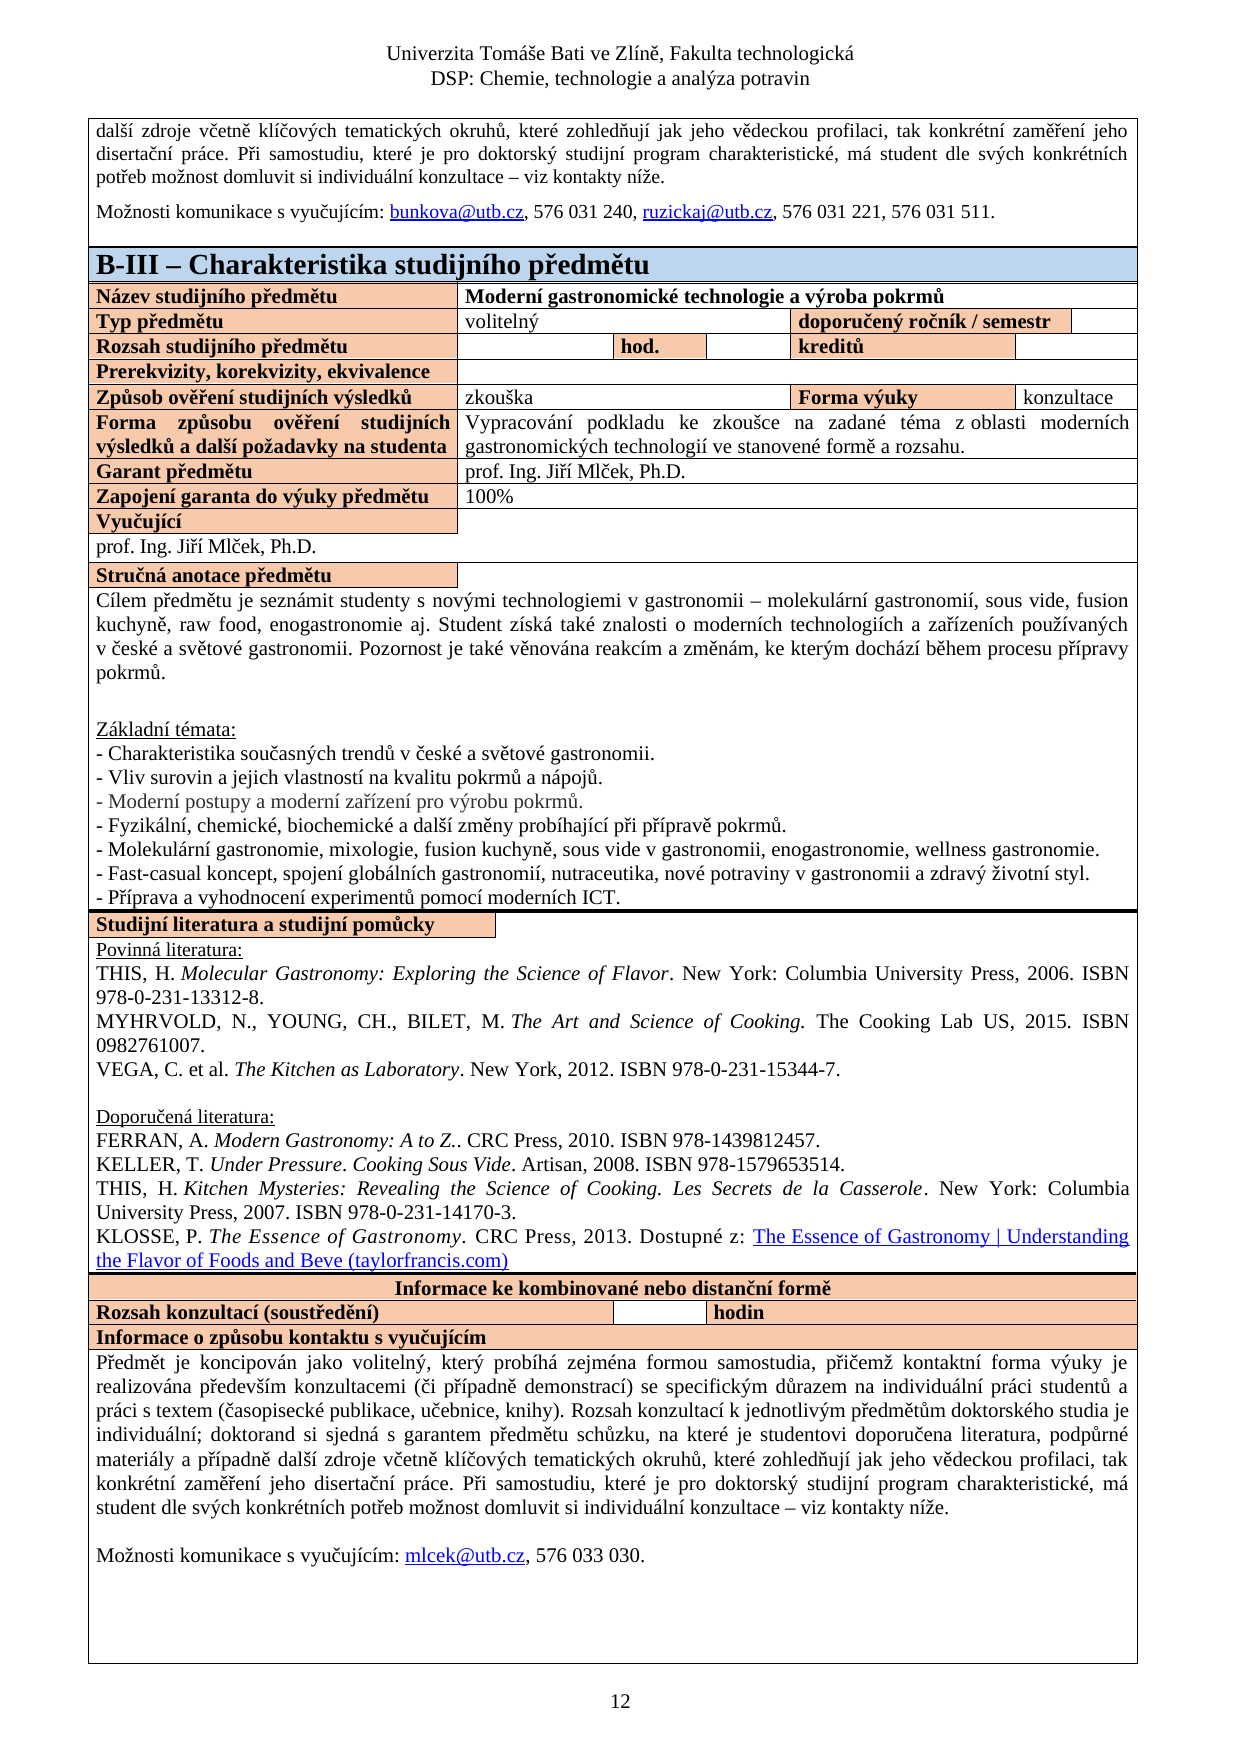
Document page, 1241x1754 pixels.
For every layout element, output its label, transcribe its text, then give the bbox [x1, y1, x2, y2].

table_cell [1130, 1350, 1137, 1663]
table_cell [458, 563, 1137, 587]
table_cell Stručná anotace předmětu [89, 563, 457, 587]
table_cell zkouška [458, 385, 790, 409]
table_cell Vypracování podkladu ke zkoušce na zadané téma z oblasti moderních gastronomických technologií ve stanovené formě a rozsahu. [458, 410, 1137, 458]
table_cell Vyučující [89, 509, 457, 533]
table_cell [496, 913, 1137, 937]
table_cell Způsob ověření studijních výsledků [89, 385, 457, 409]
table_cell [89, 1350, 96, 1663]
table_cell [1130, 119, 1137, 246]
table_cell prof. Ing. Jiří Mlček, Ph.D. [458, 459, 1137, 483]
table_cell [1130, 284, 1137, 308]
table_cell [1016, 334, 1137, 358]
table_cell doporučený ročník / semestr [791, 309, 1071, 333]
table_cell Informace o způsobu kontaktu s vyučujícím [89, 1325, 1137, 1349]
table_cell B-III – Charakteristika studijního předmětu [89, 248, 1137, 281]
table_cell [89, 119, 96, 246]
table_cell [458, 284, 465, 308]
table_cell kreditů [791, 334, 1015, 358]
table_cell Rozsah konzultací (soustředění) [89, 1301, 613, 1324]
table_cell volitelný [458, 309, 790, 333]
table_cell [458, 509, 1137, 533]
table_cell Typ předmětu [89, 309, 457, 333]
table_cell 100% [458, 484, 1137, 508]
table_cell Cílem předmětu je seznámit studenty s novými technologiemi v gastronomii – molekulární gastronomií, sous vide, fusion kuchyně, raw food, enogastronomie aj. Student získá také znalosti o moderních technologiích a zařízeních používaných v české a světové gastronomii. Pozornost je také věnována reakcím a změnám, ke kterým dochází během procesu přípravy pokrmů. Základní témata: - Charakteristika současných trendů v české a světové gastronomii. - Vliv surovin a jejich vlastností na kvalitu pokrmů a nápojů. - Moderní postupy a moderní zařízení pro výrobu pokrmů. - Fyzikální, chemické, biochemické a další změny probíhající při přípravě pokrmů. Molekulární gastronomie, mixologie, fusion kuchyně, sous vide v gastronomii, enogastronomie, wellness gastronomie. Fast-casual koncept, spojení globálních gastronomií, nutraceutika, nové potraviny v gastronomii a zdravý životní styl. Příprava a vyhodnocení experimentů pomocí moderních ICT. [89, 587, 1137, 909]
table_cell hodin [707, 1300, 1137, 1324]
table_cell Forma výuky [791, 385, 1015, 409]
table_cell Povinná literatura: This, H. Molecular Gastronomy: Exploring the Science of Flavor. New York: Columbia University Press, 2006. ISBN 978-0-231-13312-8. Myhrvold, N., Young, Ch., Bilet, M. The Art and Science of Cooking. The Cooking Lab US, 2015. ISBN 0982761007. Vega, C. et al. The Kitchen as Laboratory. New York, 2012. ISBN 978-0-231-15344-7. Doporučená literatura: Ferran, A. Modern Gastronomy: A to Z.. CRC Press, 2010. ISBN 978-1439812457. Keller, T. Under Pressure. Cooking Sous Vide. Artisan, 2008. ISBN 978-1579653514. This, H. Kitchen Mysteries: Revealing the Science of Cooking. Les Secrets de la Casserole. New York: Columbia University Press, 2007. ISBN 978-0-231-14170-3. KLOSSE, P. The Essence of Gastronomy. CRC Press, 2013. Dostupné z: The Essence of Gastronomy | Understanding the Flavor of Foods and Beve (taylorfrancis.com) [89, 937, 1137, 1272]
table_cell Prerekvizity, korekvizity, ekvivalence [89, 360, 457, 383]
table_cell [614, 1301, 706, 1324]
table_cell [458, 334, 613, 358]
table_cell [458, 360, 1137, 383]
table_cell Informace ke kombinované nebo distanční formě [89, 1272, 1137, 1299]
table_cell Název studijního předmětu [89, 284, 457, 308]
table_cell Rozsah studijního předmětu [89, 334, 457, 358]
table_cell Forma způsobu ověření studijních výsledků a další požadavky na studenta [89, 410, 457, 458]
table_cell hod. [614, 334, 706, 358]
table_cell Zapojení garanta do výuky předmětu [89, 484, 457, 508]
table_cell [1072, 309, 1137, 333]
table_cell konzultace [1016, 385, 1137, 409]
table_cell Studijní literatura a studijní pomůcky [89, 913, 495, 937]
table_cell prof. Ing. Jiří Mlček, Ph.D. [89, 533, 1137, 562]
table_cell [707, 334, 790, 358]
table_cell Garant předmětu [89, 459, 457, 483]
